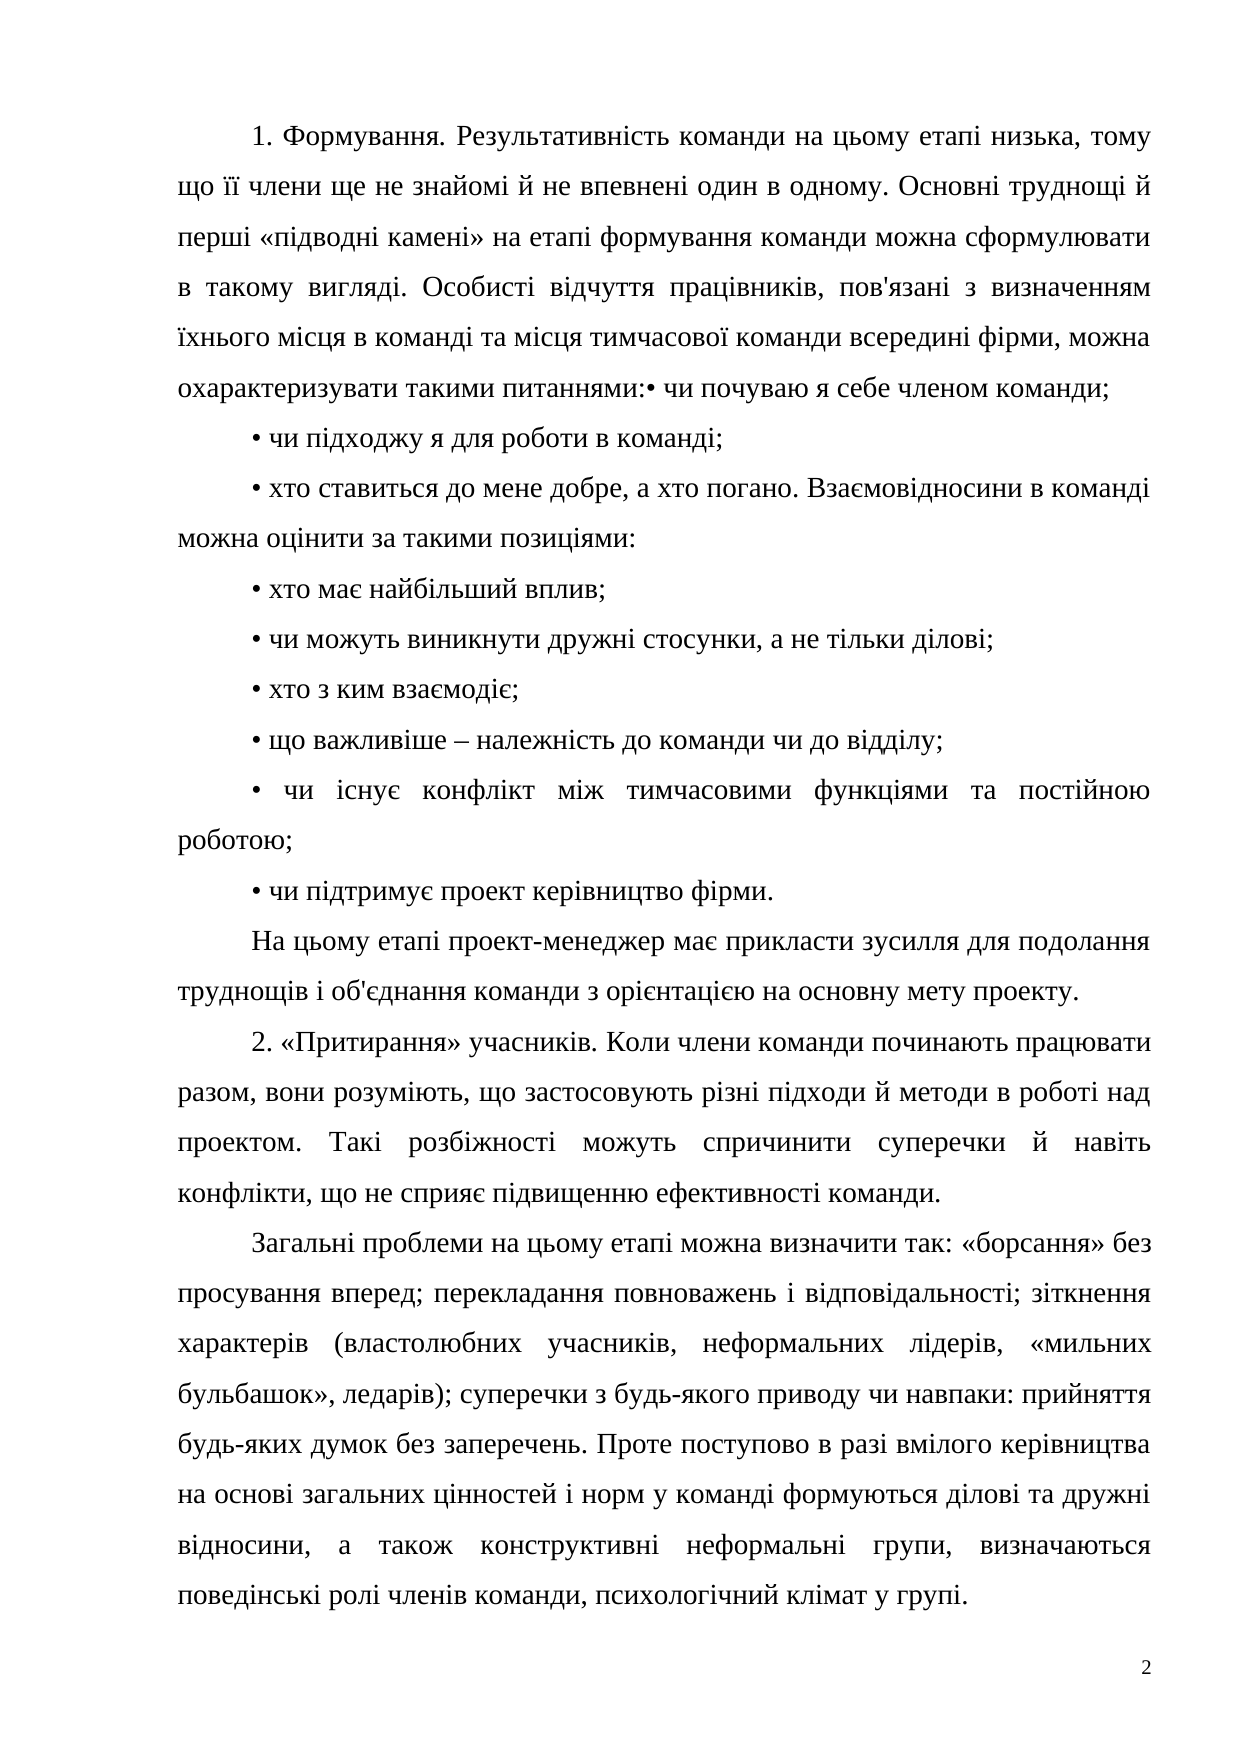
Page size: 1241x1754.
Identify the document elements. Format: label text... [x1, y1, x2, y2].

text 2. «Притирання» учасників. Коли члени команди починають працювати разом, вони розуміють, що застосовують різні підходи й методи в роботі над проектом. Такі розбіжності можуть спричинити суперечки й навіть конфлікти, що не сприяє підвищенню ефективності команди. [177, 1024, 1152, 1208]
text • чи підтримує проект керівництво фірми. [177, 873, 1152, 906]
text • чи можуть виникнути дружні стосунки, а не тільки ділові; [177, 621, 1152, 655]
text • чи існує конфлікт між тимчасовими функціями та постійною роботою; [177, 772, 1152, 856]
text • хто ставиться до мене добре, а хто погано. Взаємовідносини в команді можна оцінити за такими позиціями: [177, 470, 1152, 554]
text 1. Формування. Результативність команди на цьому етапі низька, тому що її члени ще не знайомі й не впевнені один в одному. Основні труднощі й перші «підводні камені» на етапі формування команди можна сформулювати в такому вигляді. Особисті відчуття працівників, пов'язані з визначенням їхнього місця в команді та місця тимчасової команди всередині фірми, можна охарактеризувати такими питаннями:• чи почуваю я себе членом команди; [177, 118, 1152, 403]
text • чи підходжу я для роботи в команді; [177, 420, 1152, 453]
text • хто з ким взаємодіє; [177, 672, 1152, 705]
text На цьому етапі проект-менеджер має прикласти зусилля для подолання труднощів і об'єднання команди з орієнтацією на основну мету проекту. [177, 923, 1152, 1007]
text Загальні проблеми на цьому етапі можна визначити так: «борсання» без просування вперед; перекладання повноважень і відповідальності; зіткнення характерів (властолюбних учасників, неформальних лідерів, «мильних бульбашок», ледарів); суперечки з будь-якого приводу чи навпаки: прийняття будь-яких думок без заперечень. Проте поступово в разі вмілого керівництва на основі загальних цінностей і норм у команді формуються ділові та дружні відносини, а також конструктивні неформальні групи, визначаються поведінські ролі членів команди, психологічний клімат у групі. [177, 1225, 1152, 1611]
text • що важливіше – належність до команди чи до відділу; [177, 722, 1152, 755]
text • хто має найбільший вплив; [177, 571, 1152, 604]
